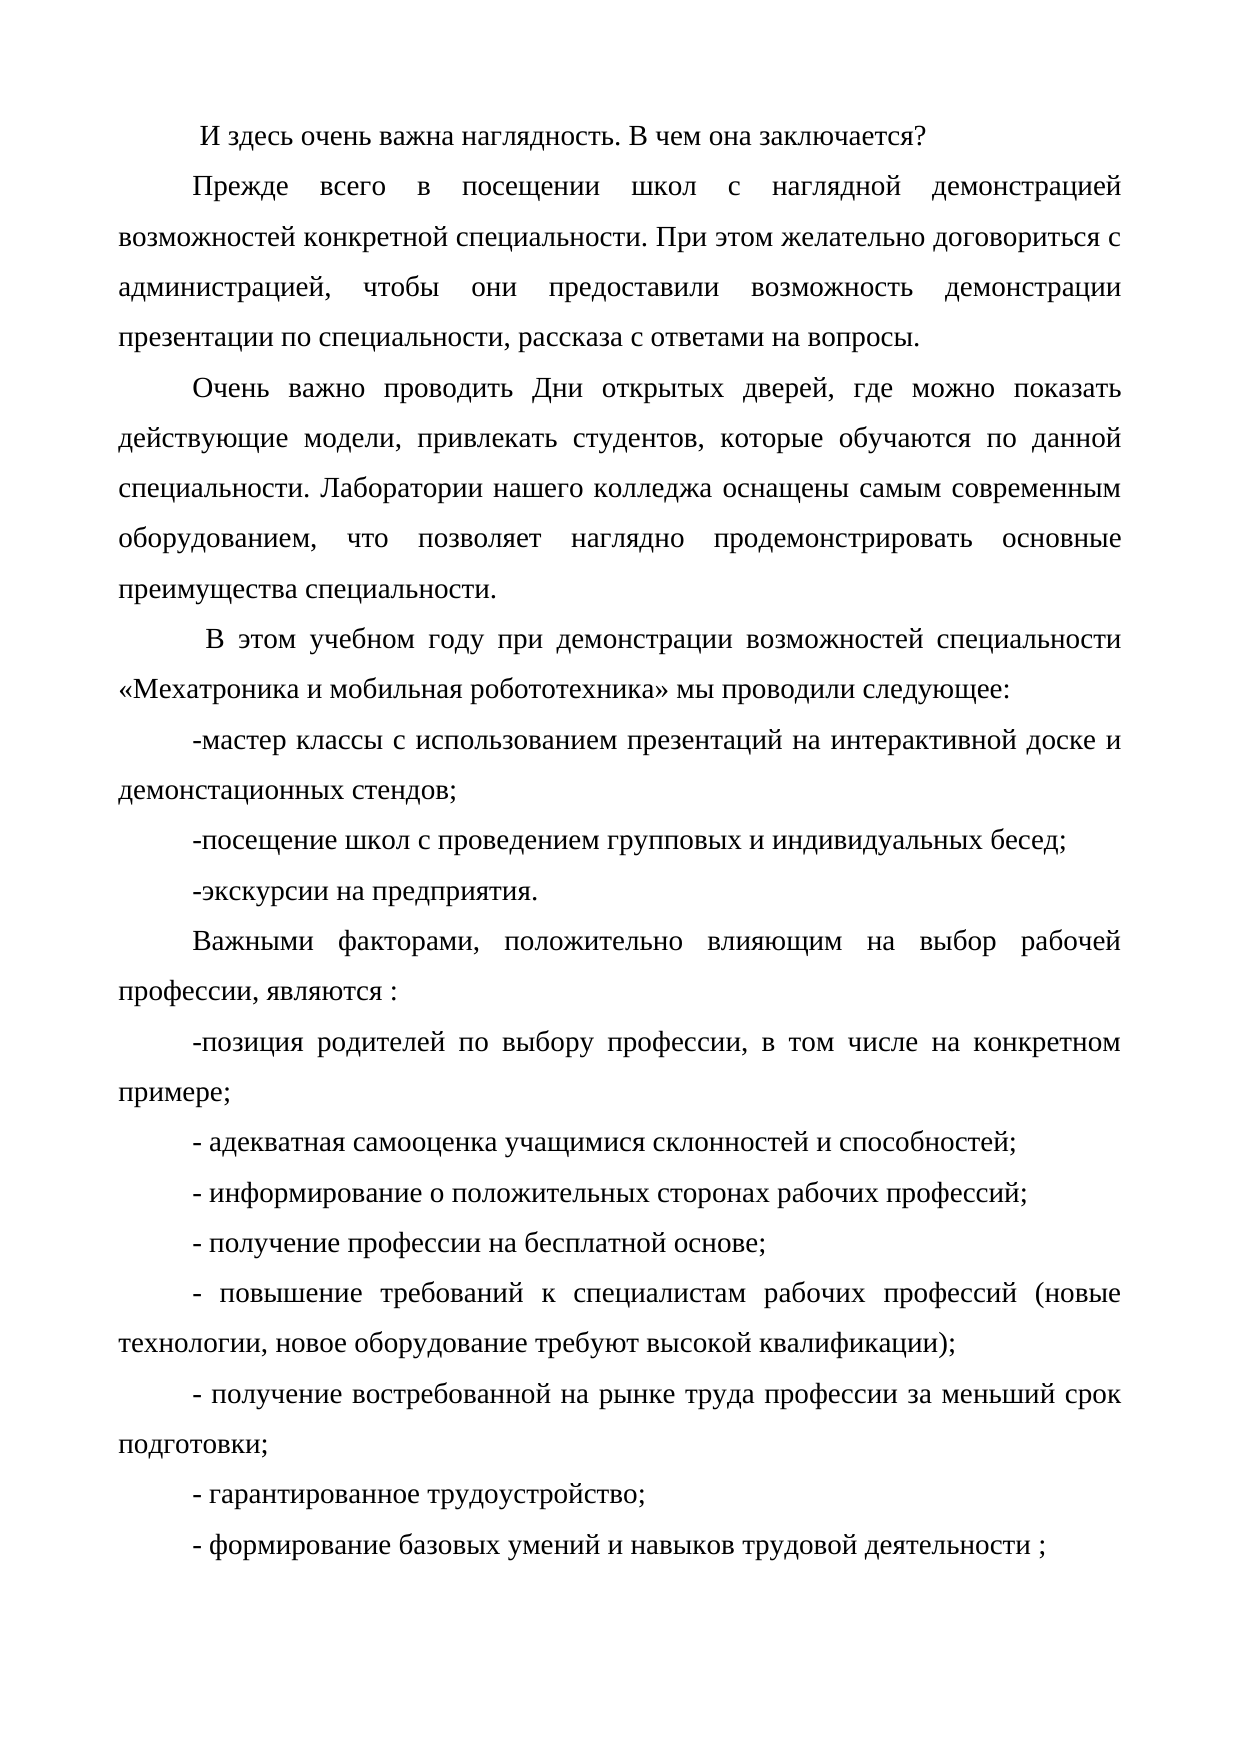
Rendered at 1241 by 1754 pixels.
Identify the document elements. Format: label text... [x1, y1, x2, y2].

text В этом учебном году при демонстрации возможностей специальности «Мехатроника и мобильная робототехника» мы проводили следующее: [118, 621, 1122, 705]
text Очень важно проводить Дни открытых дверей, где можно показать действующие модели, привлекать студентов, которые обучаются по данной специальности. Лаборатории нашего колледжа оснащены самым современным оборудованием, что позволяет наглядно продемонстрировать основные преимущества специальности. [118, 370, 1122, 604]
text Прежде всего в посещении школ с наглядной демонстрацией возможностей конкретной специальности. При этом желательно договориться с администрацией, чтобы они предоставили возможность демонстрации презентации по специальности, рассказа с ответами на вопросы. [118, 168, 1122, 353]
text - получение профессии на бесплатной основе; [118, 1225, 1122, 1258]
text - адекватная самооценка учащимися склонностей и способностей; [118, 1124, 1122, 1158]
text -мастер классы с использованием презентаций на интерактивной доске и демонстационных стендов; [118, 722, 1122, 806]
text -позиция родителей по выбору профессии, в том числе на конкретном примере; [118, 1024, 1122, 1108]
text Важными факторами, положительно влияющим на выбор рабочей профессии, являются : [118, 923, 1122, 1007]
text - получение востребованной на рынке труда профессии за меньший срок подготовки; [118, 1376, 1122, 1460]
text - информирование о положительных сторонах рабочих профессий; [118, 1175, 1122, 1208]
text -посещение школ с проведением групповых и индивидуальных бесед; [118, 822, 1122, 856]
text И здесь очень важна наглядность. В чем она заключается? [118, 118, 1122, 152]
text - формирование базовых умений и навыков трудовой деятельности ; [118, 1527, 1122, 1560]
text - гарантированное трудоустройство; [118, 1477, 1122, 1510]
text -экскурсии на предприятия. [118, 873, 1122, 906]
text - повышение требований к специалистам рабочих профессий (новые технологии, новое оборудование требуют высокой квалификации); [118, 1275, 1122, 1359]
